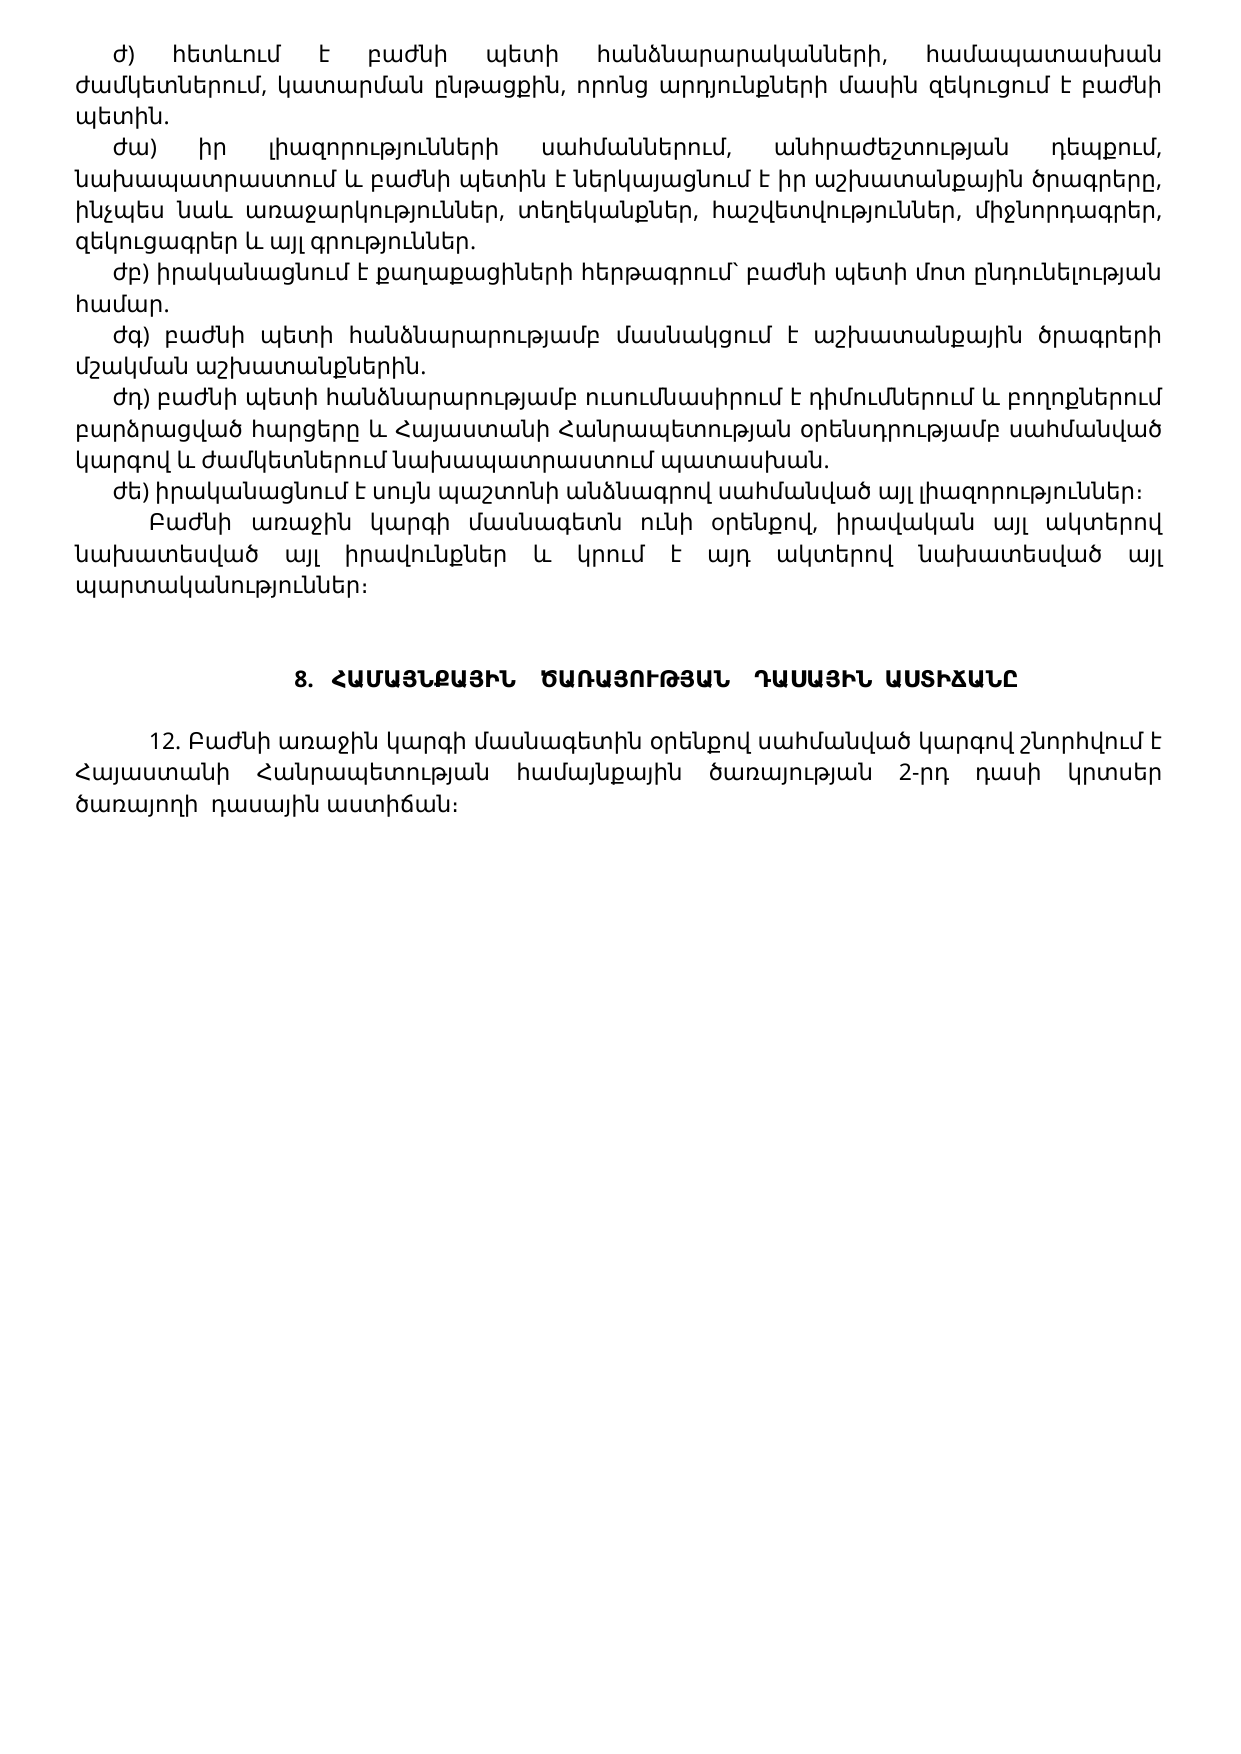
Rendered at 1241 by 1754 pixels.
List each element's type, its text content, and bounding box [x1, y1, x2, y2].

text ժգ) բաժնի պետի հանձնարարությամբ մասնակցում է աշխատանքային ծրագրերի մշակման աշխատանքներին. [75, 319, 1162, 381]
text ժբ) իրականացնում է քաղաքացիների հերթագրում` բաժնի պետի մոտ ընդունելության համար. [75, 256, 1162, 319]
list ՀԱՄԱՅՆՔԱՅԻՆ ԾԱՌԱՅՈՒԹՅԱՆ ԴԱՍԱՅԻՆ ԱՍՏԻՃԱՆԸ [150, 662, 1162, 694]
text Բաժնի առաջին կարգի մասնագետն ունի oրենքով, իրավական այլ ակտերով նախատեսված այլ իրավունքներ և կրում է այդ ակտերով նախատեսված այլ պարտականություններ։ [75, 506, 1162, 600]
text ժա) իր լիազորությունների սահմաններում, անհրաժեշտության դեպքում, նախապատրաստում և բաժնի պետին է ներկայացնում է իր աշխատանքային ծրագրերը, ինչպես նաև առաջարկություններ, տեղեկանքներ, հաշվետվություններ, միջնորդագրեր, զեկուցագրեր և այլ գրություններ. [75, 131, 1162, 256]
text ժ) հետևում է բաժնի պետի հանձնարարականների, համապատասխան ժամկետներում, կատարման ընթացքին, որոնց արդյունքների մասին զեկուցում է բաժնի պետին. [75, 37, 1162, 131]
text ժե) իրականացնում է սույն պաշտոնի անձնագրով սահմանված այլ լիազորություններ։ [75, 475, 1162, 506]
text ժդ) բաժնի պետի հանձնարարությամբ ուսումնասիրում է դիմումներում և բողոքներում բարձրացված հարցերը և Հայաստանի Հանրապետության օրենսդրությամբ սահմանված կարգով և ժամկետներում նախապատրաստում պատասխան. [75, 381, 1162, 475]
text 12. Բաժնի առաջին կարգի մասնագետին օրենքով սահմանված կարգով շնորհվում է Հայաստանի Հանրապետության համայնքային ծառայության 2-րդ դասի կրտսեր ծառայողի դասային աստիճան։ [75, 725, 1162, 819]
